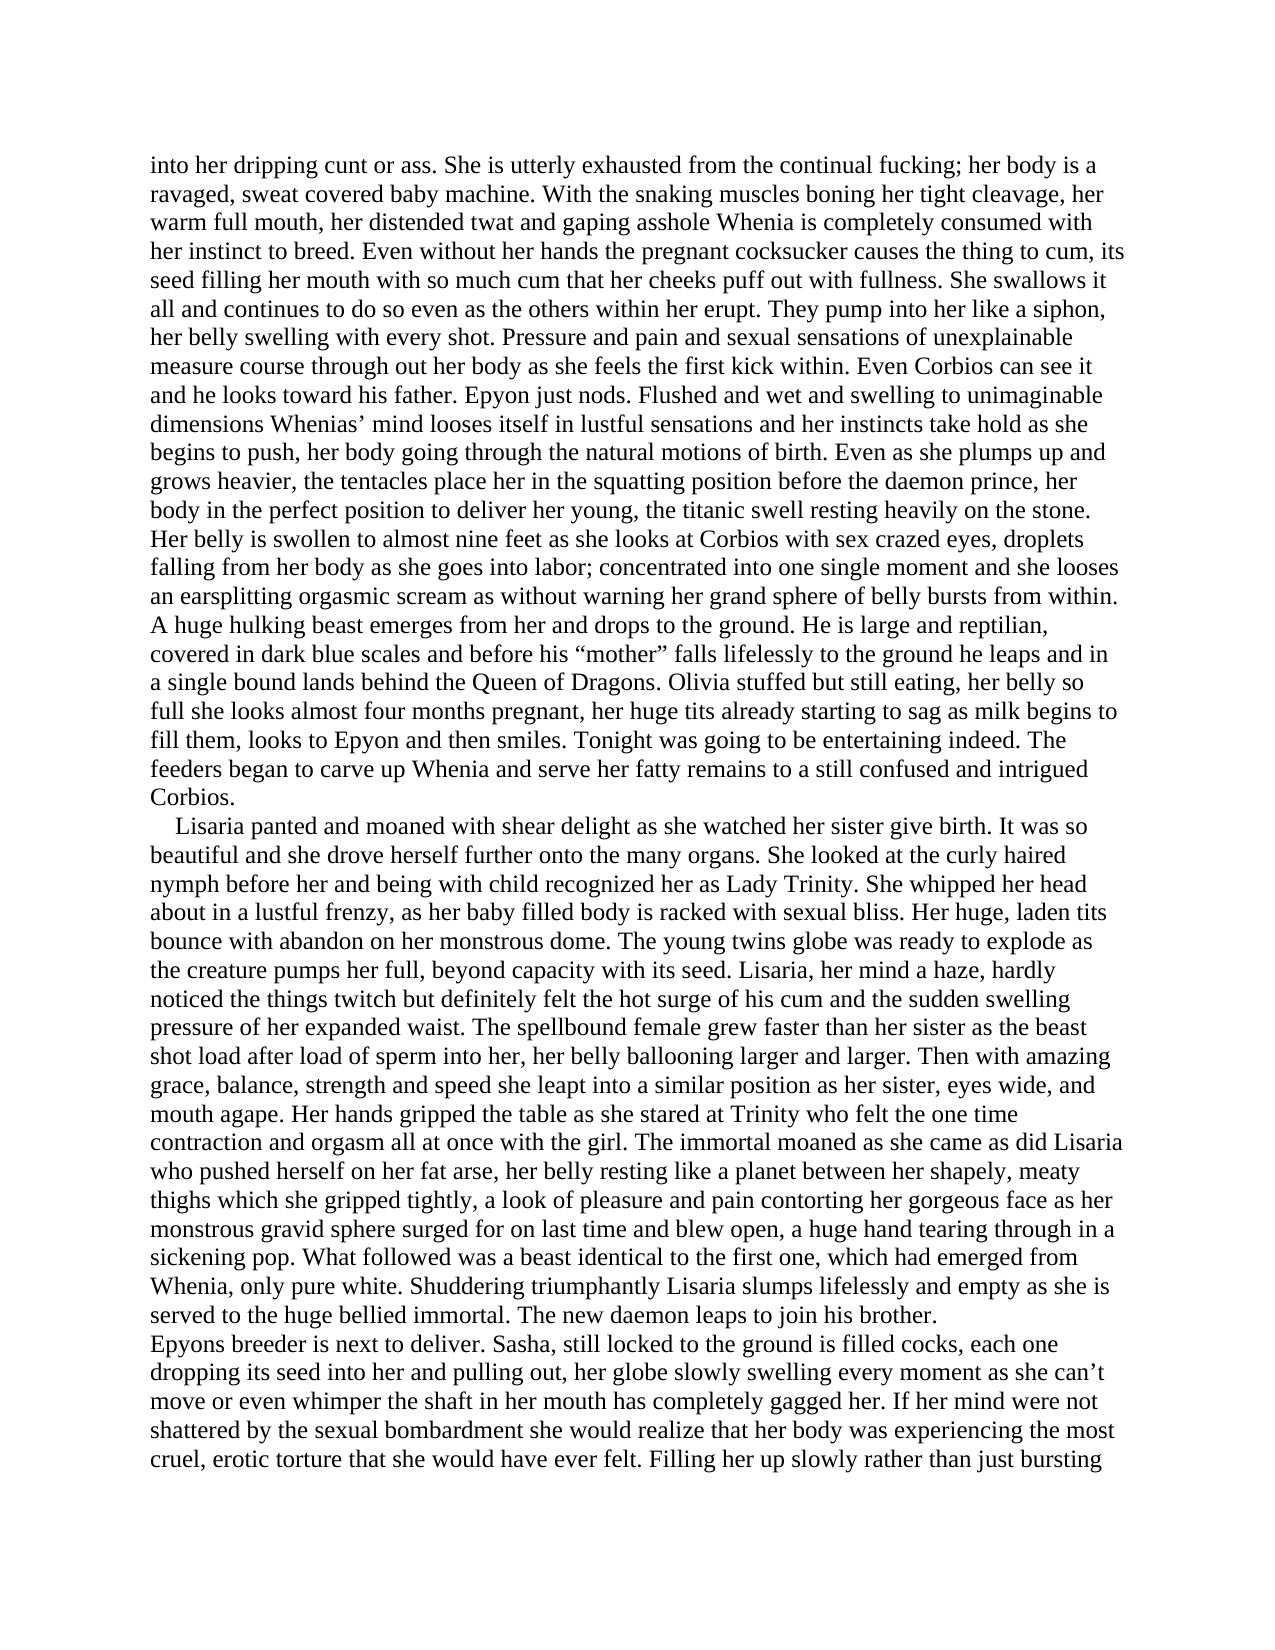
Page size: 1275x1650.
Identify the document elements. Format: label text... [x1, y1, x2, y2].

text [150, 150, 1125, 811]
text Lisaria panted and moaned with shear delight as she watched her sister give birth. It was so beautiful and she drove herself further onto the many organs. She looked at the curly haired nymph before her and being with child recognized her as Lady Trinity. She whipped her head about in a lustful frenzy, as her baby filled body is racked with sexual bliss. Her huge, laden tits bounce with abandon on her monstrous dome. The young twins globe was ready to explode as the creature pumps her full, beyond capacity with its seed. Lisaria, her mind a haze, hardly noticed the things twitch but definitely felt the hot surge of his cum and the sudden swelling pressure of her expanded waist. The spellbound female grew faster than her sister as the beast shot load after load of sperm into her, her belly ballooning larger and larger. Then with amazing grace, balance, strength and speed she leapt into a similar position as her sister, eyes wide, and mouth agape. Her hands gripped the table as she stared at Trinity who felt the one time contraction and orgasm all at once with the girl. The immortal moaned as she came as did Lisaria who pushed herself on her fat arse, her belly resting like a planet between her shapely, meaty thighs which she gripped tightly, a look of pleasure and pain contorting her gorgeous face as her monstrous gravid sphere surged for on last time and blew open, a huge hand tearing through in a sickening pop. What followed was a beast identical to the first one, which had emerged from Whenia, only pure white. Shuddering triumphantly Lisaria slumps lifelessly and empty as she is served to the huge bellied immortal. The new daemon leaps to join his brother. [150, 811, 1125, 1329]
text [150, 1329, 1125, 1472]
